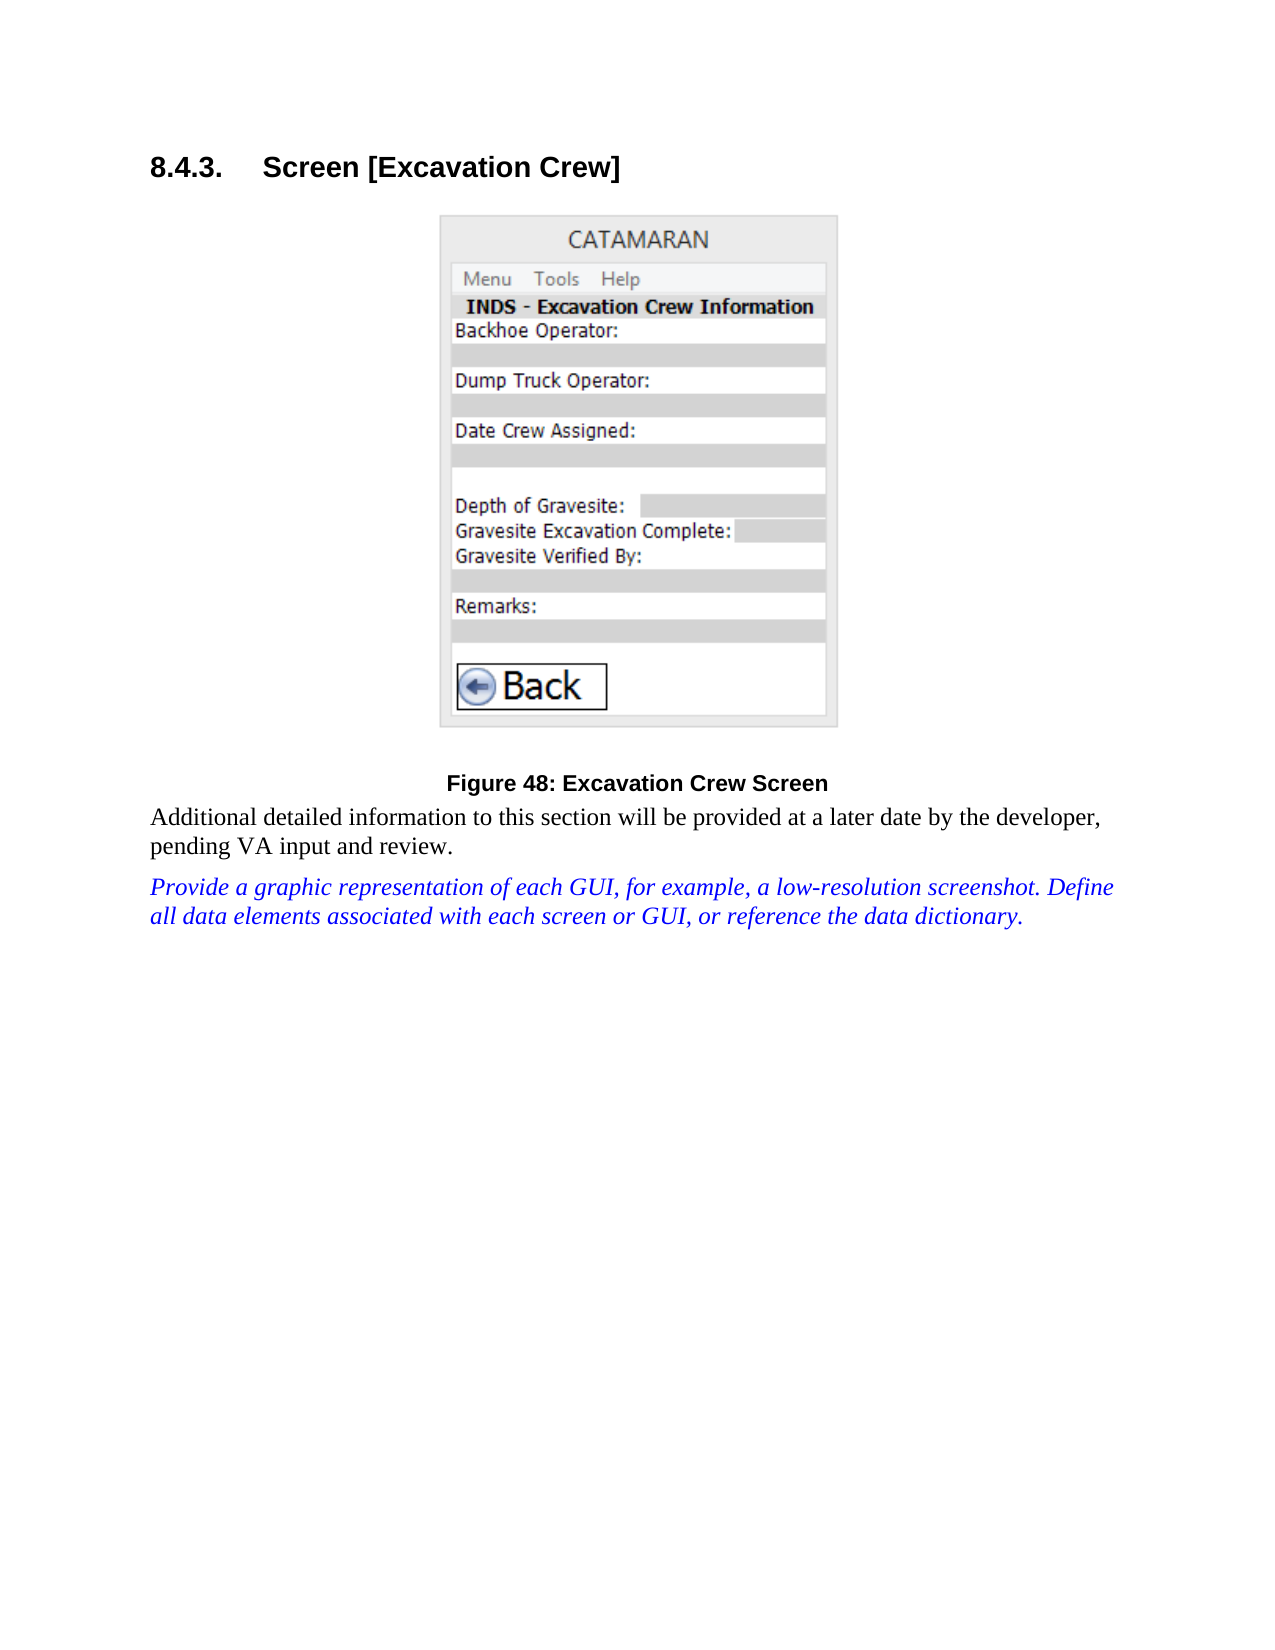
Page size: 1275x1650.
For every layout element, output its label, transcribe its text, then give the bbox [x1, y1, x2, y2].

text Provide a graphic representation of each GUI, for example, a low-resolution screenshot. Define all data elements associated with each screen or GUI, or reference the data dictionary. [150, 872, 1125, 929]
picture [421, 196, 854, 745]
text Figure 48: Excavation Crew Screen [150, 769, 1125, 796]
text Additional detailed information to this section will be provided at a later date by the developer, pending VA input and review. [150, 802, 1125, 859]
subtitle Screen [Excavation Crew] [150, 150, 1125, 183]
